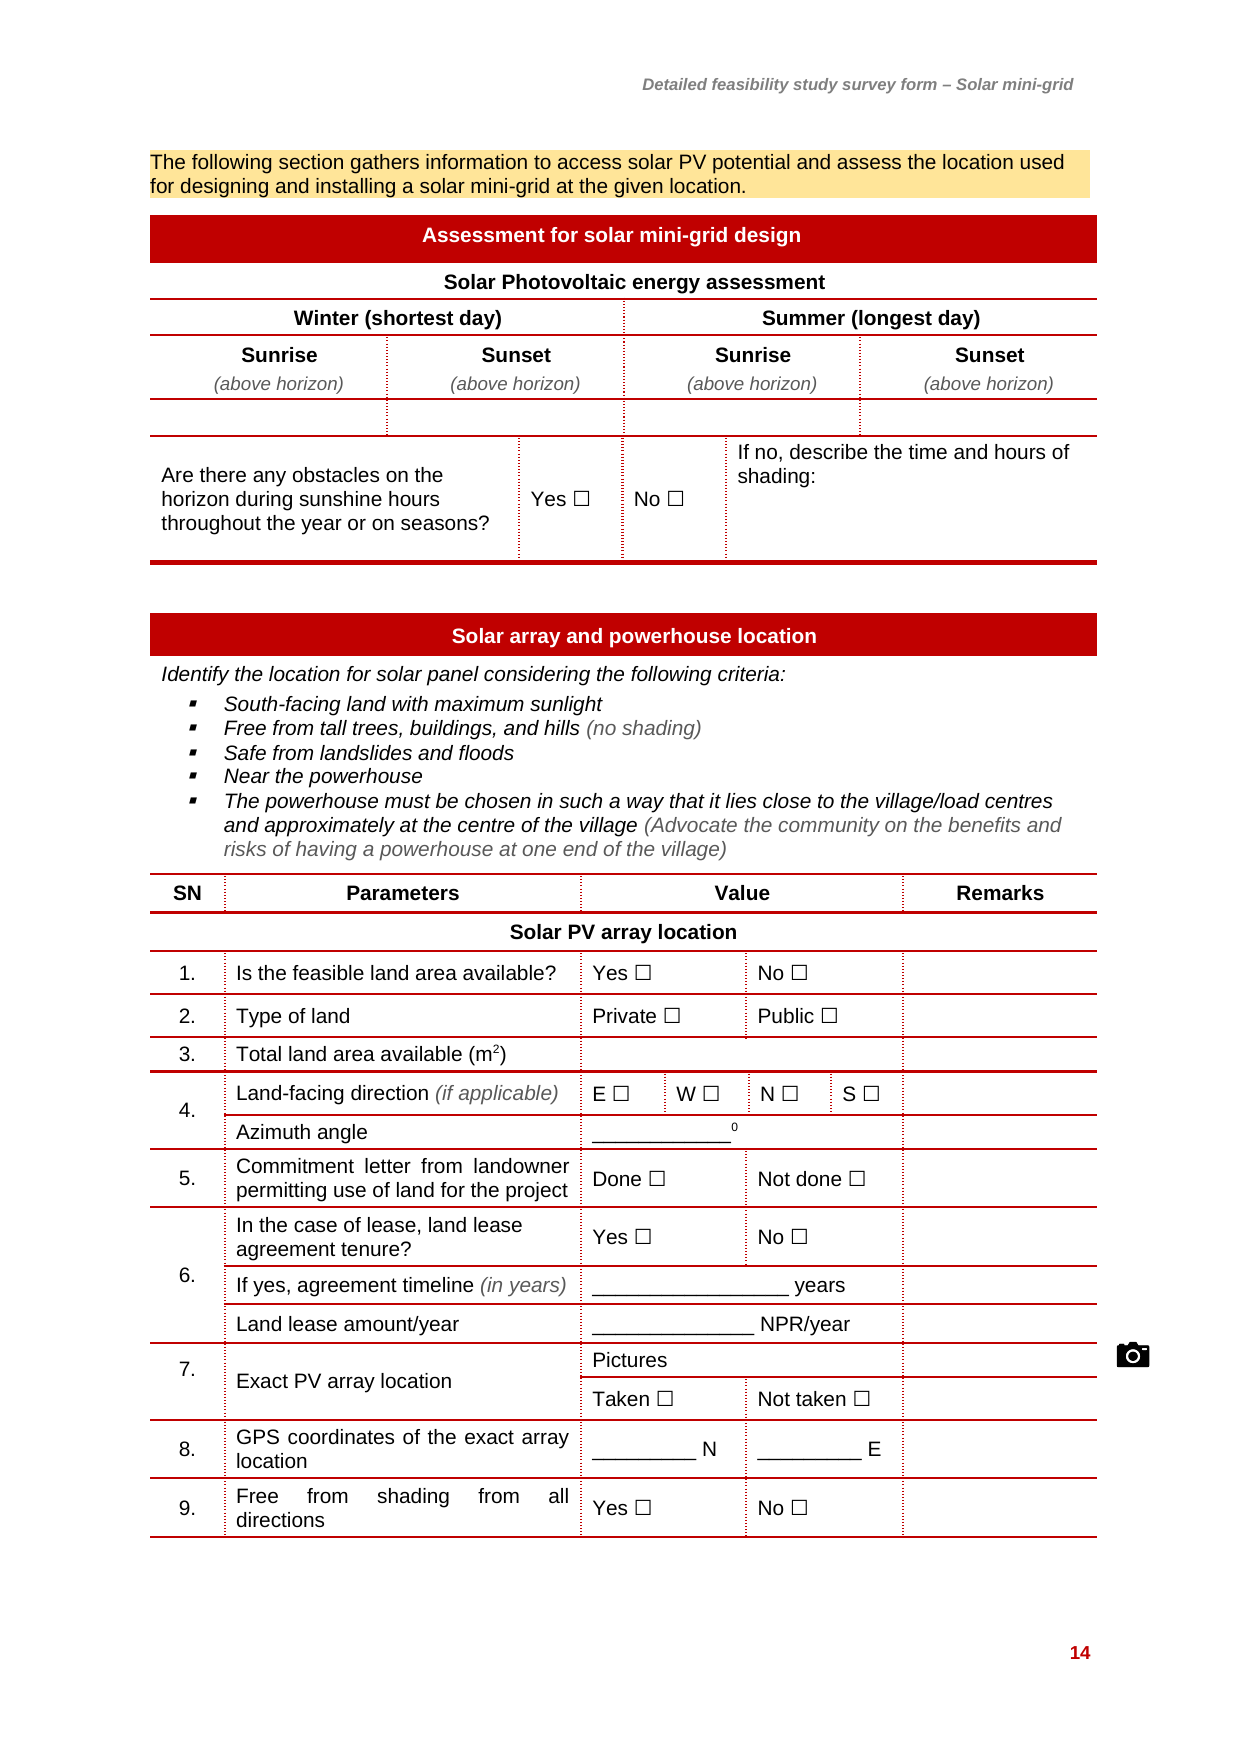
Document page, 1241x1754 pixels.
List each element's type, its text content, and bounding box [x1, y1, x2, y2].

table_cell 6. [150, 1208, 224, 1342]
table_cell Taken [581, 1378, 746, 1419]
table_cell Parameters [225, 875, 581, 911]
table_cell [903, 1208, 1097, 1264]
table_header Assessment for solar mini-grid design [150, 217, 1097, 261]
table_cell Yes [581, 1208, 746, 1264]
table_cell Sunrise (above horizon) [624, 336, 860, 398]
table_cell [903, 1038, 1097, 1070]
table_cell [903, 995, 1097, 1036]
table_cell In the case of lease, land lease agreement tenure? [225, 1208, 581, 1264]
table_cell Land-facing direction (if applicable) [225, 1073, 581, 1113]
table_cell Summer (longest day) [624, 300, 1097, 334]
table_cell 3. [150, 1038, 224, 1070]
table_cell W [665, 1073, 748, 1113]
table_cell No [746, 1479, 903, 1536]
table_cell [903, 1116, 1097, 1148]
table_cell [387, 400, 623, 435]
table_cell Private [581, 995, 746, 1036]
table_cell Yes [581, 1479, 746, 1536]
table_cell Identify the location for solar panel considering the following criteria: South-facing land with maximum sunlight Free from tall trees, buildings, and hills (no shading) Safe from landslides and floods Near the powerhouse The powerhouse must be chosen in such a way that it lies close to the village/load centres and approximately at the centre of the village (Advocate the community on the benefits and risks of having a powerhouse at one end of the village) [150, 656, 1097, 873]
text The following section gathers information to access solar PV potential and assess the location used for designing and installing a solar mini-grid at the given location. [150, 150, 1090, 198]
table_cell No [746, 952, 903, 993]
table_cell Are there any obstacles on the horizon during sunshine hours throughout the year or on seasons? [150, 437, 519, 560]
table_cell [903, 1479, 1097, 1536]
table_cell . [150, 1150, 224, 1206]
table_cell [903, 1073, 1097, 1113]
table_cell Sunset (above horizon) [860, 336, 1097, 398]
table_cell Is the feasible land area available? [225, 952, 581, 993]
table_cell Not taken [746, 1378, 903, 1419]
table_cell Free from shading from all directions [225, 1479, 581, 1536]
table_cell If no, describe the time and hours of shading: [726, 437, 1097, 560]
table_cell [903, 952, 1097, 993]
table_cell Remarks [903, 875, 1097, 911]
table_cell [903, 1344, 1097, 1376]
table_cell 7. [150, 1344, 224, 1419]
table_cell Solar Photovoltaic energy assessment [150, 263, 1097, 298]
table_cell Not done [746, 1150, 903, 1206]
picture [1116, 1338, 1150, 1371]
table_cell Yes [519, 437, 622, 560]
table_header Solar array and powerhouse location [150, 617, 1097, 654]
table_cell Done [581, 1150, 746, 1206]
table_cell ______________ NPR/year [581, 1305, 903, 1342]
table_cell GPS coordinates of the exact array location [225, 1421, 581, 1477]
table_cell Total land area available (m2) [225, 1038, 581, 1070]
table_cell Commitment letter from landowner permitting use of land for the project [225, 1150, 581, 1206]
table_cell [903, 1378, 1097, 1419]
table_cell Exact PV array location [225, 1344, 581, 1419]
table_cell [903, 1150, 1097, 1206]
table_cell N [749, 1073, 831, 1113]
table_cell No [623, 437, 726, 560]
table_cell . [150, 1479, 224, 1536]
table_cell Sunrise (above horizon) [150, 336, 387, 398]
table_cell _________________ years [581, 1267, 903, 1303]
table_cell Sunset (above horizon) [387, 336, 623, 398]
table_cell 8. [150, 1421, 224, 1477]
table_cell Solar PV array location [150, 914, 1097, 950]
table_cell Azimuth angle [225, 1116, 581, 1148]
table_cell [624, 400, 860, 435]
table_cell [150, 400, 387, 435]
table_cell If yes, agreement timeline (in years) [225, 1267, 581, 1303]
table_cell Winter (shortest day) [150, 300, 623, 334]
table_cell S [831, 1073, 903, 1113]
table_cell Value [581, 875, 903, 911]
table_cell Yes [581, 952, 746, 993]
table_cell Land lease amount/year [225, 1305, 581, 1342]
table_cell [903, 1267, 1097, 1303]
table_cell SN [150, 875, 224, 911]
table_cell [860, 400, 1097, 435]
table_cell _________ E [746, 1421, 903, 1477]
table_cell 2. [150, 995, 224, 1036]
table_cell Public [746, 995, 903, 1036]
table_cell [903, 1305, 1097, 1342]
table_cell Type of land [225, 995, 581, 1036]
table_cell Pictures [581, 1344, 903, 1376]
table_cell No [746, 1208, 903, 1264]
table_cell [903, 1421, 1097, 1477]
table_cell _________ N [581, 1421, 746, 1477]
table_cell 1. [150, 952, 224, 993]
table_cell E [581, 1073, 665, 1113]
table_cell . [150, 1073, 224, 1148]
table_cell ____________0 [581, 1116, 903, 1148]
table_cell [581, 1038, 903, 1070]
